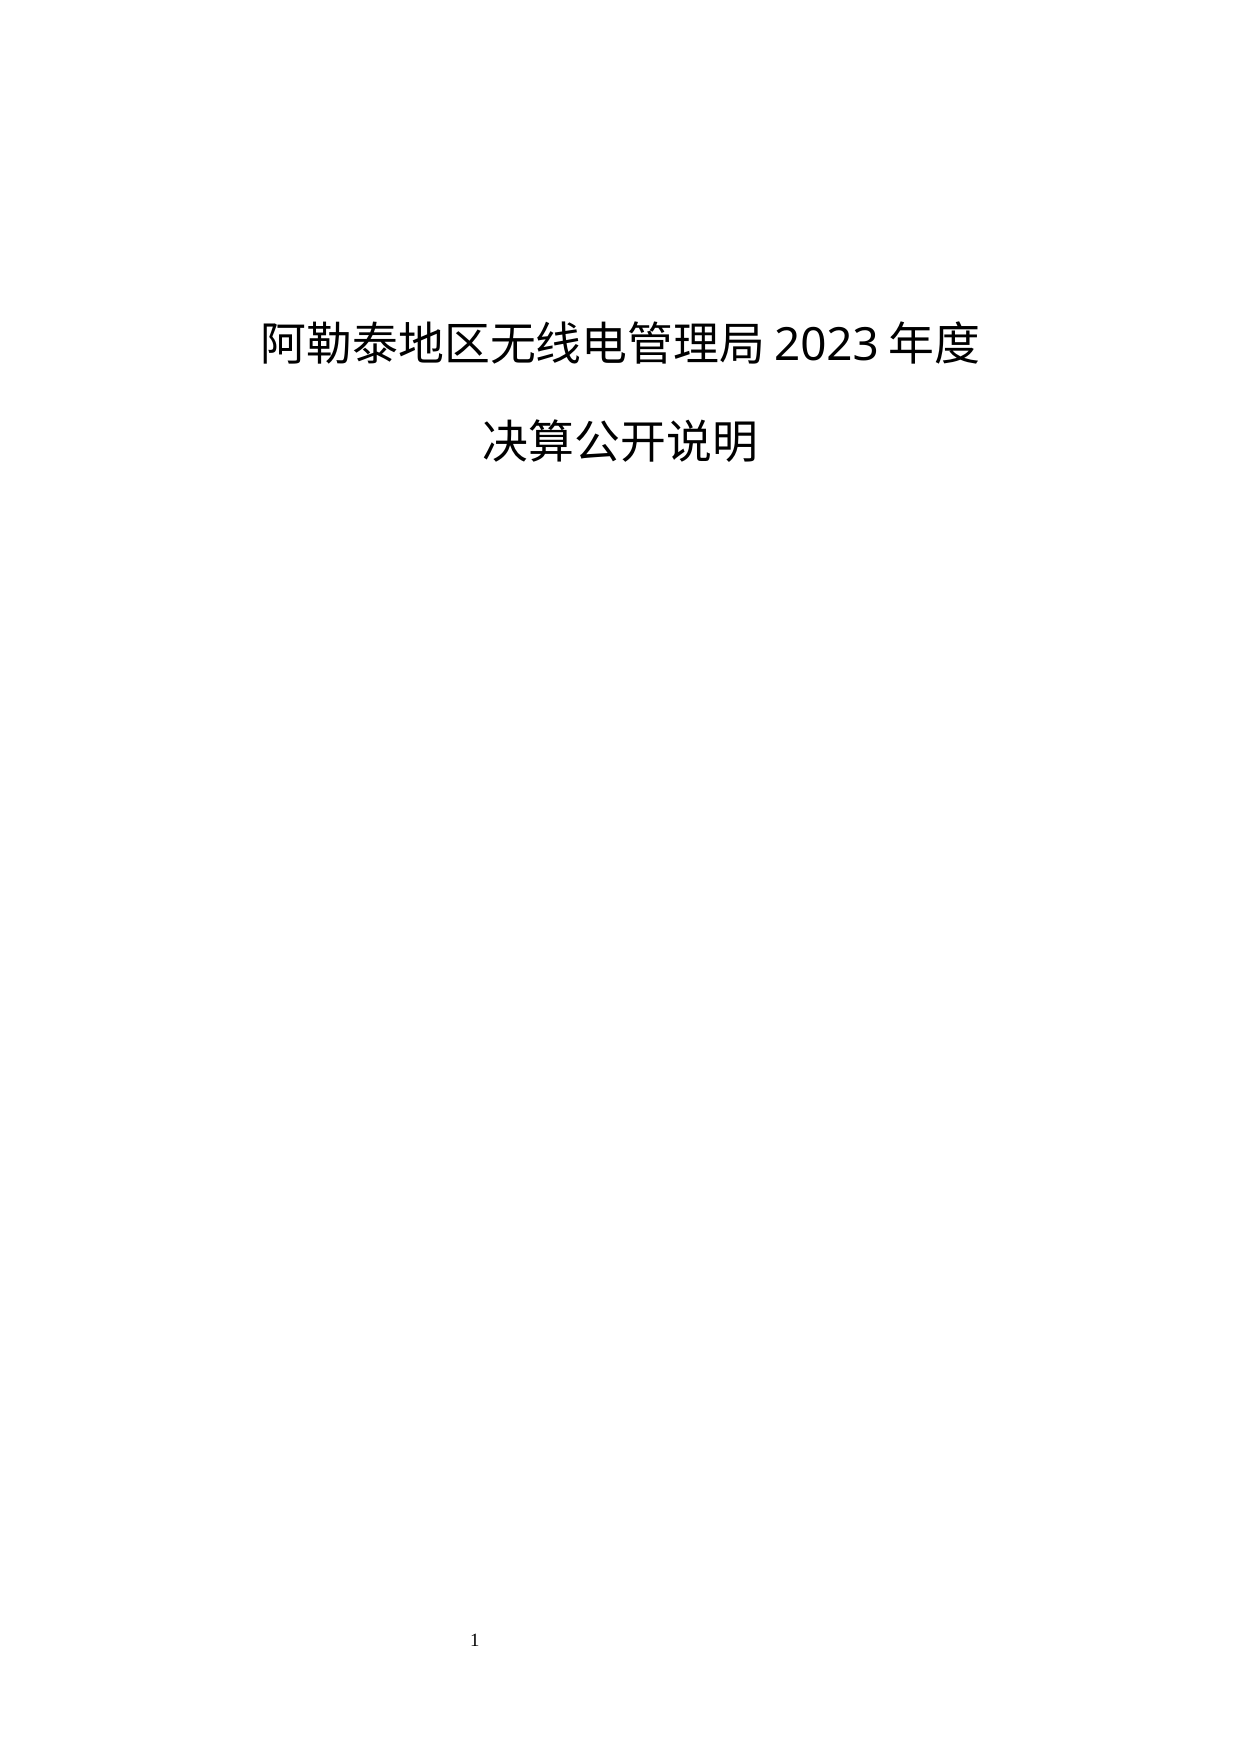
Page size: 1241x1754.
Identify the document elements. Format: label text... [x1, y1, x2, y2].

text 阿勒泰地区无线电管理局2023年度 [187, 292, 1053, 389]
text 决算公开说明 [187, 389, 1053, 487]
